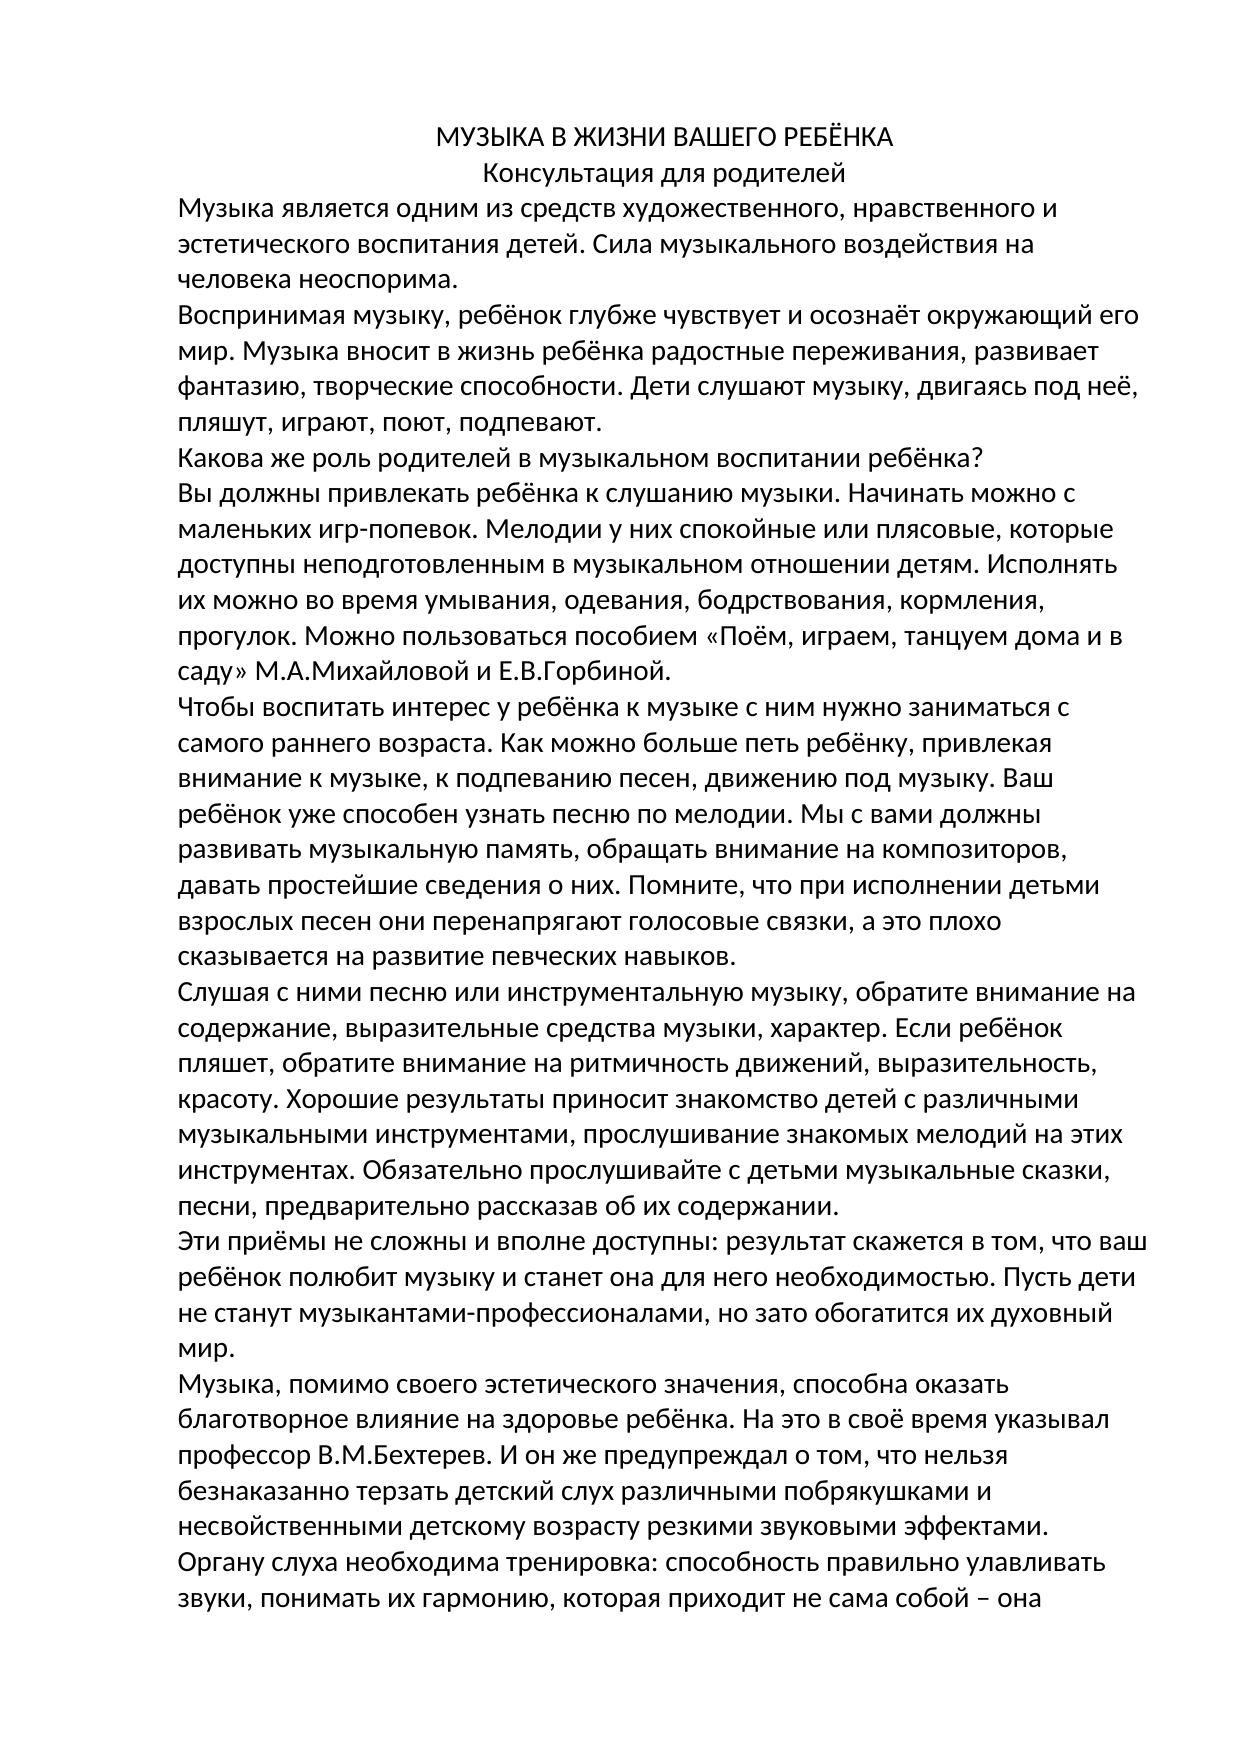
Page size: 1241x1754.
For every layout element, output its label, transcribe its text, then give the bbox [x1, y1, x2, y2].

text Слушая с ними песню или инструментальную музыку, обратите внимание на содержание, выразительные средства музыки, характер. Если ребёнок пляшет, обратите внимание на ритмичность движений, выразительность, красоту. Хорошие результаты приносит знакомство детей с различными музыкальными инструментами, прослушивание знакомых мелодий на этих инструментах. Обязательно прослушивайте с детьми музыкальные сказки, песни, предварительно рассказав об их содержании. [177, 973, 1152, 1222]
text Консультация для родителей [177, 154, 1152, 189]
text Музыка является одним из средств художественного, нравственного и эстетического воспитания детей. Сила музыкального воздействия на человека неоспорима. [177, 189, 1152, 296]
text Воспринимая музыку, ребёнок глубже чувствует и осознаёт окружающий его мир. Музыка вносит в жизнь ребёнка радостные переживания, развивает фантазию, творческие способности. Дети слушают музыку, двигаясь под неё, пляшут, играют, поют, подпевают. [177, 296, 1152, 439]
text Какова же роль родителей в музыкальном воспитании ребёнка? [177, 439, 1152, 474]
text Вы должны привлекать ребёнка к слушанию музыки. Начинать можно с маленьких игр-попевок. Мелодии у них спокойные или плясовые, которые доступны неподготовленным в музыкальном отношении детям. Исполнять их можно во время умывания, одевания, бодрствования, кормления, прогулок. Можно пользоваться пособием «Поём, играем, танцуем дома и в саду» М.А.Михайловой и Е.В.Горбиной. [177, 474, 1152, 688]
text Чтобы воспитать интерес у ребёнка к музыке с ним нужно заниматься с самого раннего возраста. Как можно больше петь ребёнку, привлекая внимание к музыке, к подпеванию песен, движению под музыку. Ваш ребёнок уже способен узнать песню по мелодии. Мы с вами должны развивать музыкальную память, обращать внимание на композиторов, давать простейшие сведения о них. Помните, что при исполнении детьми взрослых песен они перенапрягают голосовые связки, а это плохо сказывается на развитие певческих навыков. [177, 688, 1152, 973]
text МУЗЫКА В ЖИЗНИ ВАШЕГО РЕБЁНКА [177, 118, 1152, 154]
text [177, 1543, 1152, 1614]
text Эти приёмы не сложны и вполне доступны: результат скажется в том, что ваш ребёнок полюбит музыку и станет она для него необходимостью. Пусть дети не станут музыкантами-профессионалами, но зато обогатится их духовный мир. [177, 1222, 1152, 1365]
text Музыка, помимо своего эстетического значения, способна оказать благотворное влияние на здоровье ребёнка. На это в своё время указывал профессор В.М.Бехтерев. И он же предупреждал о том, что нельзя безнаказанно терзать детский слух различными побрякушками и несвойственными детскому возрасту резкими звуковыми эффектами. [177, 1365, 1152, 1543]
